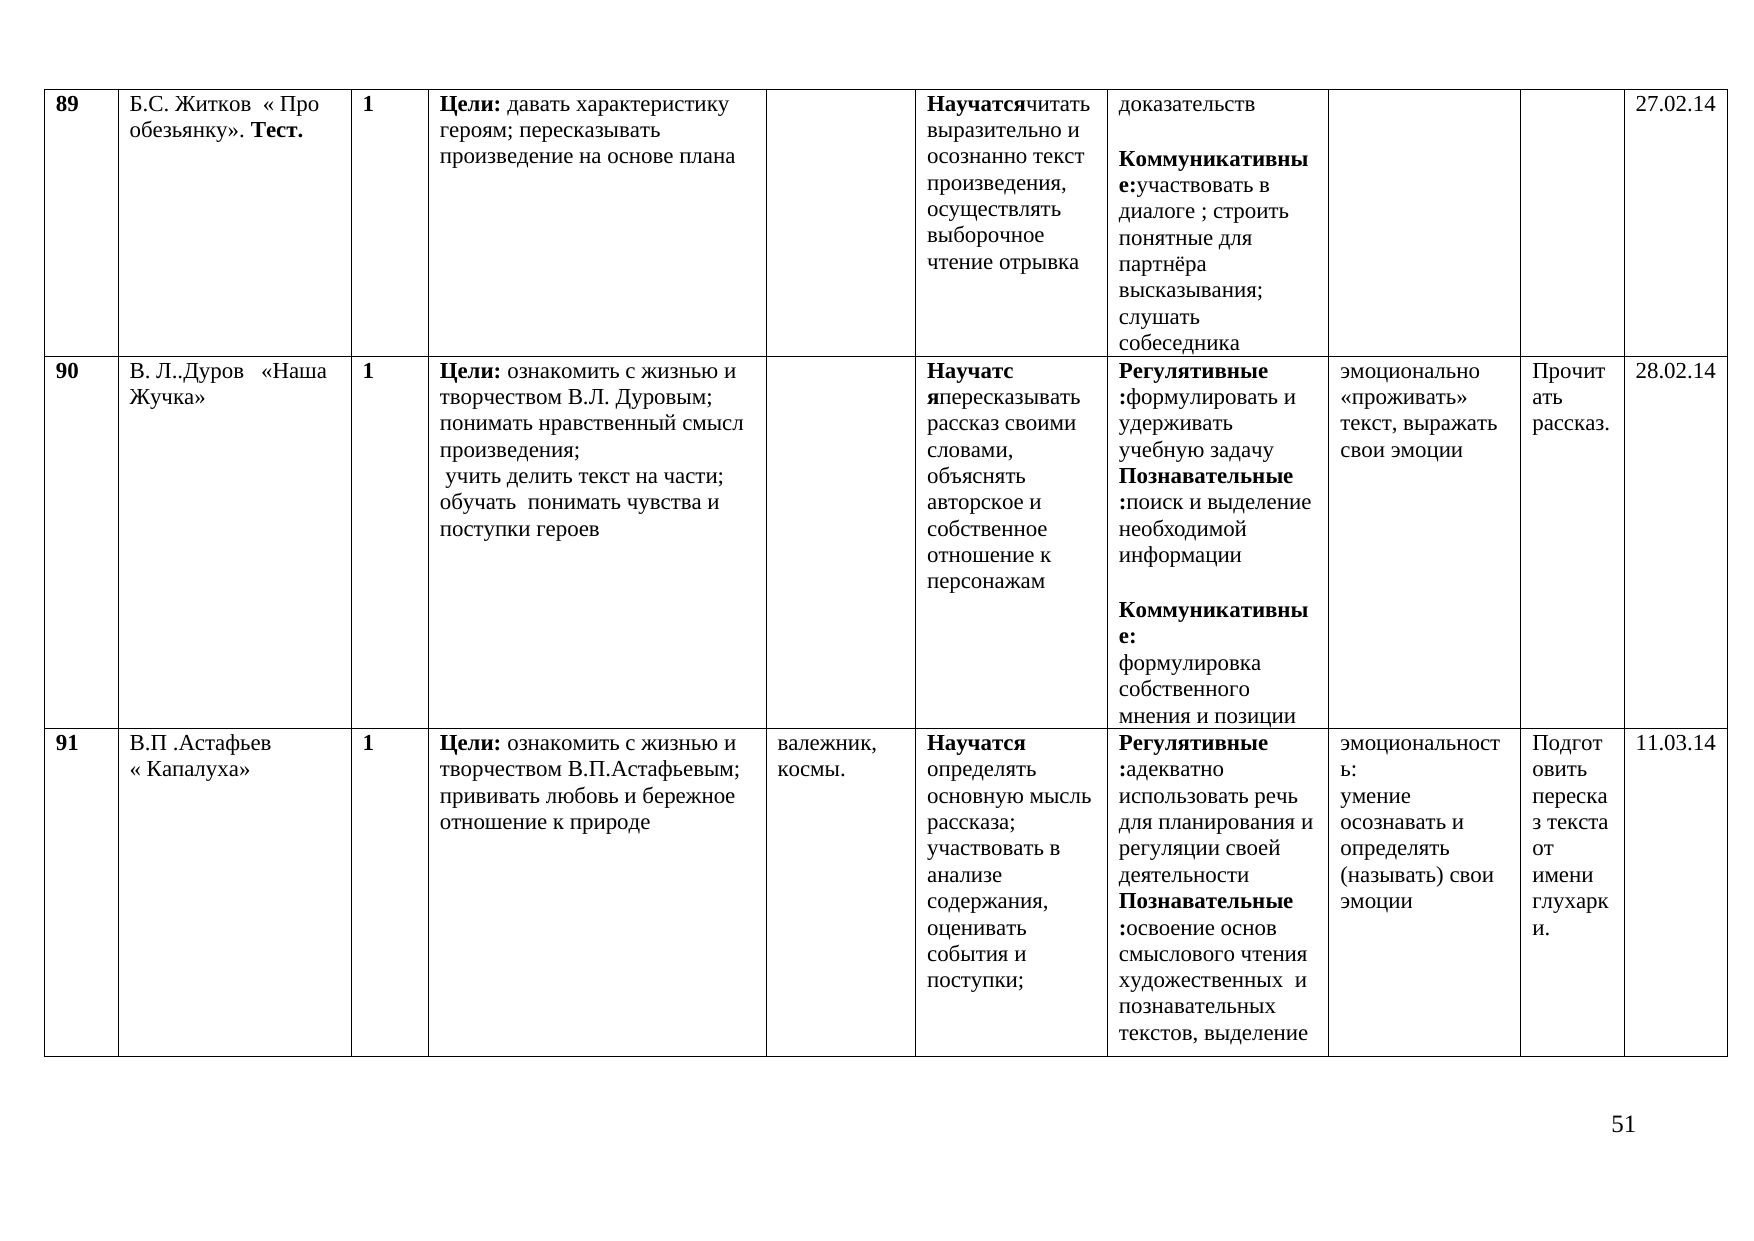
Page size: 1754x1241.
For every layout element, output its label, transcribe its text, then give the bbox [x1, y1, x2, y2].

table_cell 1 [352, 90, 428, 356]
table_cell [767, 357, 915, 728]
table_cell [916, 729, 1107, 1056]
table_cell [1108, 729, 1328, 1056]
table_cell 89 [45, 90, 118, 356]
table_cell Научатсяпересказывать рассказ своими словами, объяснять авторское и собственное отношение к персонажам [916, 357, 1107, 728]
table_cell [1521, 729, 1624, 1056]
table_cell Цели: давать характеристику героям; пересказывать произведение на основе плана [429, 90, 766, 356]
table_cell 91 [45, 729, 118, 1056]
table_cell 90 [45, 357, 118, 728]
table_cell валежник, космы. [767, 729, 915, 1056]
table_cell Цели: ознакомить с жизнью и творчеством В.Л. Дуровым; понимать нравственный смысл произведения; учить делить текст на части; обучать понимать чувства и поступки героев [429, 357, 766, 728]
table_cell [1329, 729, 1520, 1056]
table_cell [767, 90, 915, 356]
table_cell Прочитать рассказ. [1521, 357, 1624, 728]
table_cell [1521, 90, 1624, 356]
table_cell 11.03.14 [1625, 729, 1727, 1056]
table_cell 1 [352, 357, 428, 728]
table_cell Б.С. Житков « Про обезьянку». Тест. [119, 90, 351, 356]
table_cell В. Л..Дуров «Наша Жучка» [119, 357, 351, 728]
table_cell Научатсячитать выразительно и осознанно текст произведения, осуществлять выборочное чтение отрывка [916, 90, 1107, 356]
table_cell 1 [352, 729, 428, 1056]
table_cell эмоционально «проживать» текст, выражать свои эмоции [1329, 357, 1520, 728]
table_cell 28.02.14 [1625, 357, 1727, 728]
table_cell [429, 729, 766, 1056]
table_cell 27.02.14 [1625, 90, 1727, 356]
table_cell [119, 729, 351, 1056]
table_cell Регулятивные:формулировать и удерживать учебную задачу Познавательные:поиск и выделение необходимой информации Коммуникативные: формулировка собственного мнения и позиции [1108, 357, 1328, 728]
